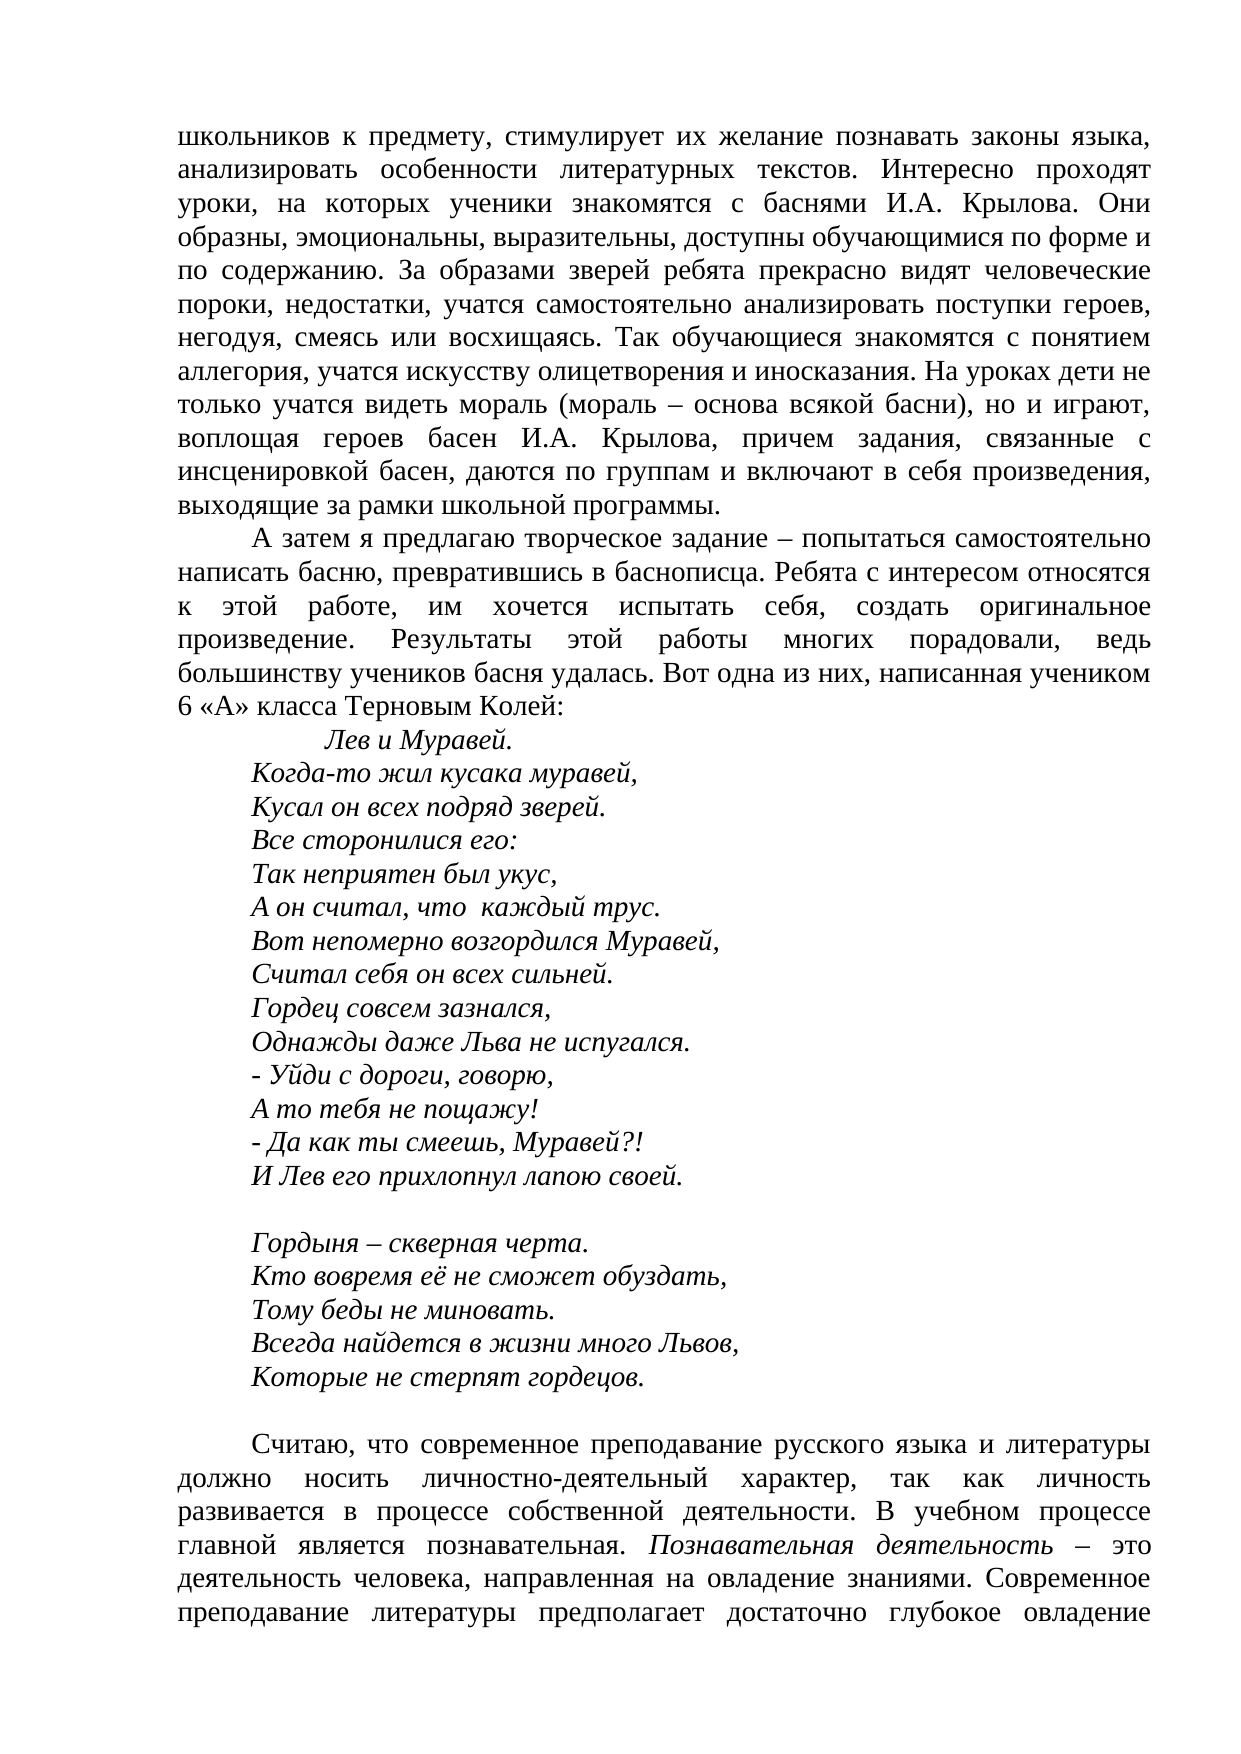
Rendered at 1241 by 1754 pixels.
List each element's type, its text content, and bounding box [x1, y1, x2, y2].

text А затем я предлагаю творческое задание – попытаться самостоятельно написать басню, превратившись в баснописца. Ребята с интересом относятся к этой работе, им хочется испытать себя, создать оригинальное произведение. Результаты этой работы многих порадовали, ведь большинству учеников басня удалась. Вот одна из них, написанная учеником 6 «А» класса Терновым Колей: [177, 521, 1152, 722]
text Считал себя он всех сильней. [177, 957, 1152, 990]
text Когда-то жил кусака муравей, [177, 755, 1152, 789]
text Вот непомерно возгордился Муравей, [177, 923, 1152, 957]
text А то тебя не пощажу! [177, 1091, 1152, 1124]
text - Да как ты смеешь, Муравей?! [177, 1124, 1152, 1158]
text Кусал он всех подряд зверей. [177, 789, 1152, 822]
text Однажды даже Льва не испугался. [177, 1024, 1152, 1057]
text Кто вовремя её не сможет обуздать, [177, 1258, 1152, 1292]
text Которые не стерпят гордецов. [177, 1359, 1152, 1393]
text Лев и Муравей. [251, 722, 1152, 755]
text Гордец совсем зазнался, [177, 990, 1152, 1024]
text Всегда найдется в жизни много Львов, [177, 1326, 1152, 1359]
text - Уйди с дороги, говорю, [177, 1057, 1152, 1091]
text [177, 1426, 1152, 1627]
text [177, 118, 1152, 521]
text А он считал, что каждый трус. [177, 889, 1152, 923]
text Так неприятен был укус, [177, 856, 1152, 889]
text Все сторонилися его: [177, 822, 1152, 856]
text Гордыня – скверная черта. [177, 1225, 1152, 1258]
text И Лев его прихлопнул лапою своей. [177, 1158, 1152, 1191]
text Тому беды не миновать. [177, 1292, 1152, 1326]
